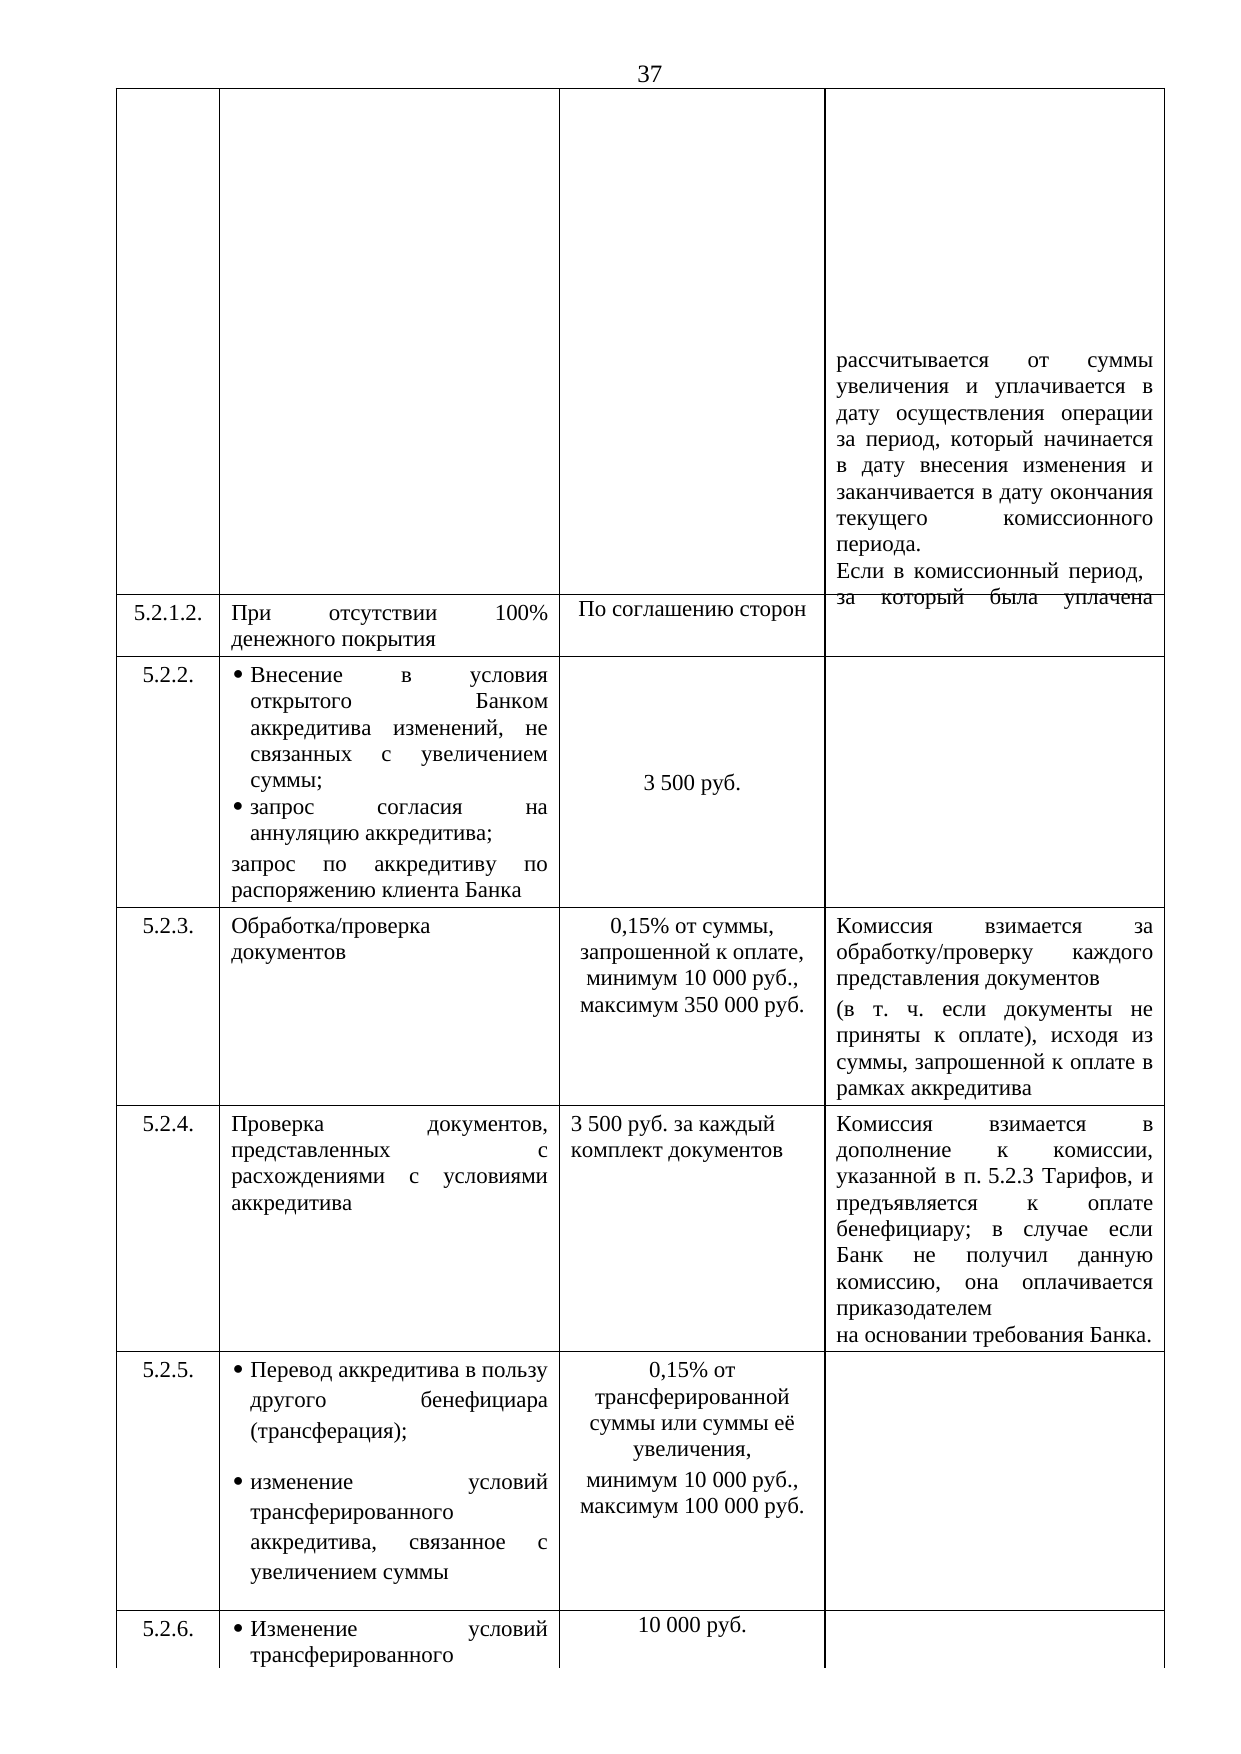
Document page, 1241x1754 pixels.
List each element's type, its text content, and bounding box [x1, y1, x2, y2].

table_cell Обработка/проверка документов [220, 908, 559, 1104]
table_cell [826, 657, 1164, 907]
table_cell [117, 89, 219, 594]
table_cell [560, 89, 824, 594]
table_cell Внесение в условия открытого Банком аккредитива изменений, не связанных с увеличением суммы; запрос согласия на аннуляцию аккредитива; запрос по аккредитиву по распоряжению клиента Банка [220, 657, 559, 907]
table_cell 0,15% от трансферированной суммы или суммы её увеличения, минимум 10 000 руб., максимум 100 000 руб. [560, 1352, 824, 1610]
table_cell Проверка документов, представленных с расхождениями с условиями аккредитива [220, 1106, 559, 1351]
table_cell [220, 1611, 559, 1668]
table_cell 5.2.2. [117, 657, 219, 907]
table_cell Комиссия взимается в дополнение к комиссии, указанной в п. 5.2.3 Тарифов, и предъявляется к оплате бенефициару; в случае если Банк не получил данную комиссию, она оплачивается приказодателем на основании требования Банка. [826, 1106, 1164, 1351]
table_cell По соглашению сторон [560, 595, 824, 656]
table_cell 5.2.1.2. [117, 595, 219, 656]
table_cell 5.2.5. [117, 1352, 219, 1610]
table_cell [826, 1611, 1164, 1668]
table_cell 3 500 руб. [560, 657, 824, 907]
table_cell [826, 595, 1164, 656]
table_cell 5.2.6. [117, 1611, 219, 1668]
table_cell Комиссия взимается за обработку/проверку каждого представления документов (в т. ч. если документы не приняты к оплате), исходя из суммы, запрошенной к оплате в рамках аккредитива [826, 908, 1164, 1104]
table_cell 3 500 руб. за каждый комплект документов [560, 1106, 824, 1351]
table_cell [220, 89, 559, 594]
table_cell 10 000 руб. [560, 1611, 824, 1668]
table_cell Перевод аккредитива в пользу другого бенефициара (трансферация); изменение условий трансферированного аккредитива, связанное с увеличением суммы [220, 1352, 559, 1610]
table_cell 0,15% от суммы, запрошенной к оплате, минимум 10 000 руб., максимум 350 000 руб. [560, 908, 824, 1104]
table_cell 5.2.4. [117, 1106, 219, 1351]
table_cell [826, 1352, 1164, 1610]
table_cell 5.2.3. [117, 908, 219, 1104]
table_cell При отсутствии 100% денежного покрытия [220, 595, 559, 656]
